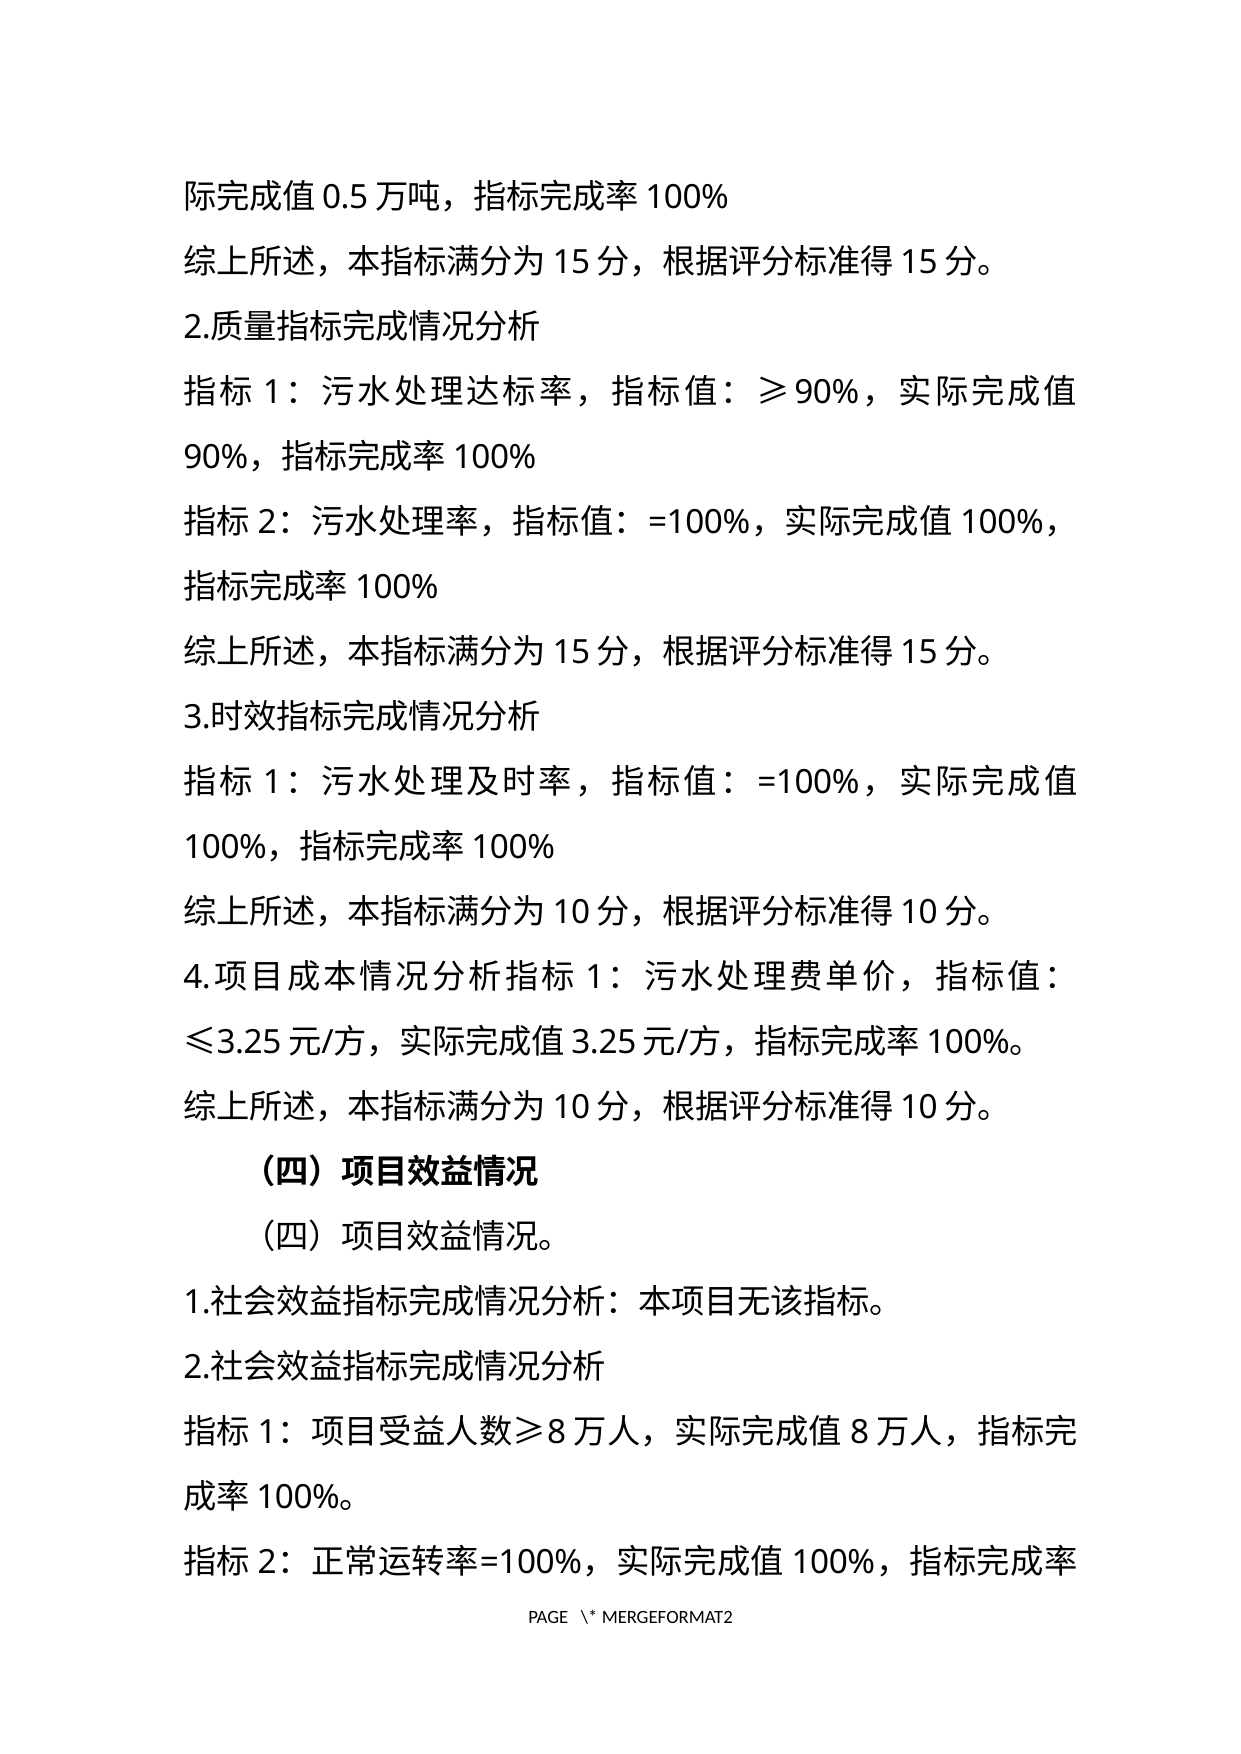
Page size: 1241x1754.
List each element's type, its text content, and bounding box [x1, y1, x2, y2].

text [183, 1202, 1078, 1592]
text （四）项目效益情况 [183, 1137, 1078, 1202]
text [183, 162, 1078, 1137]
